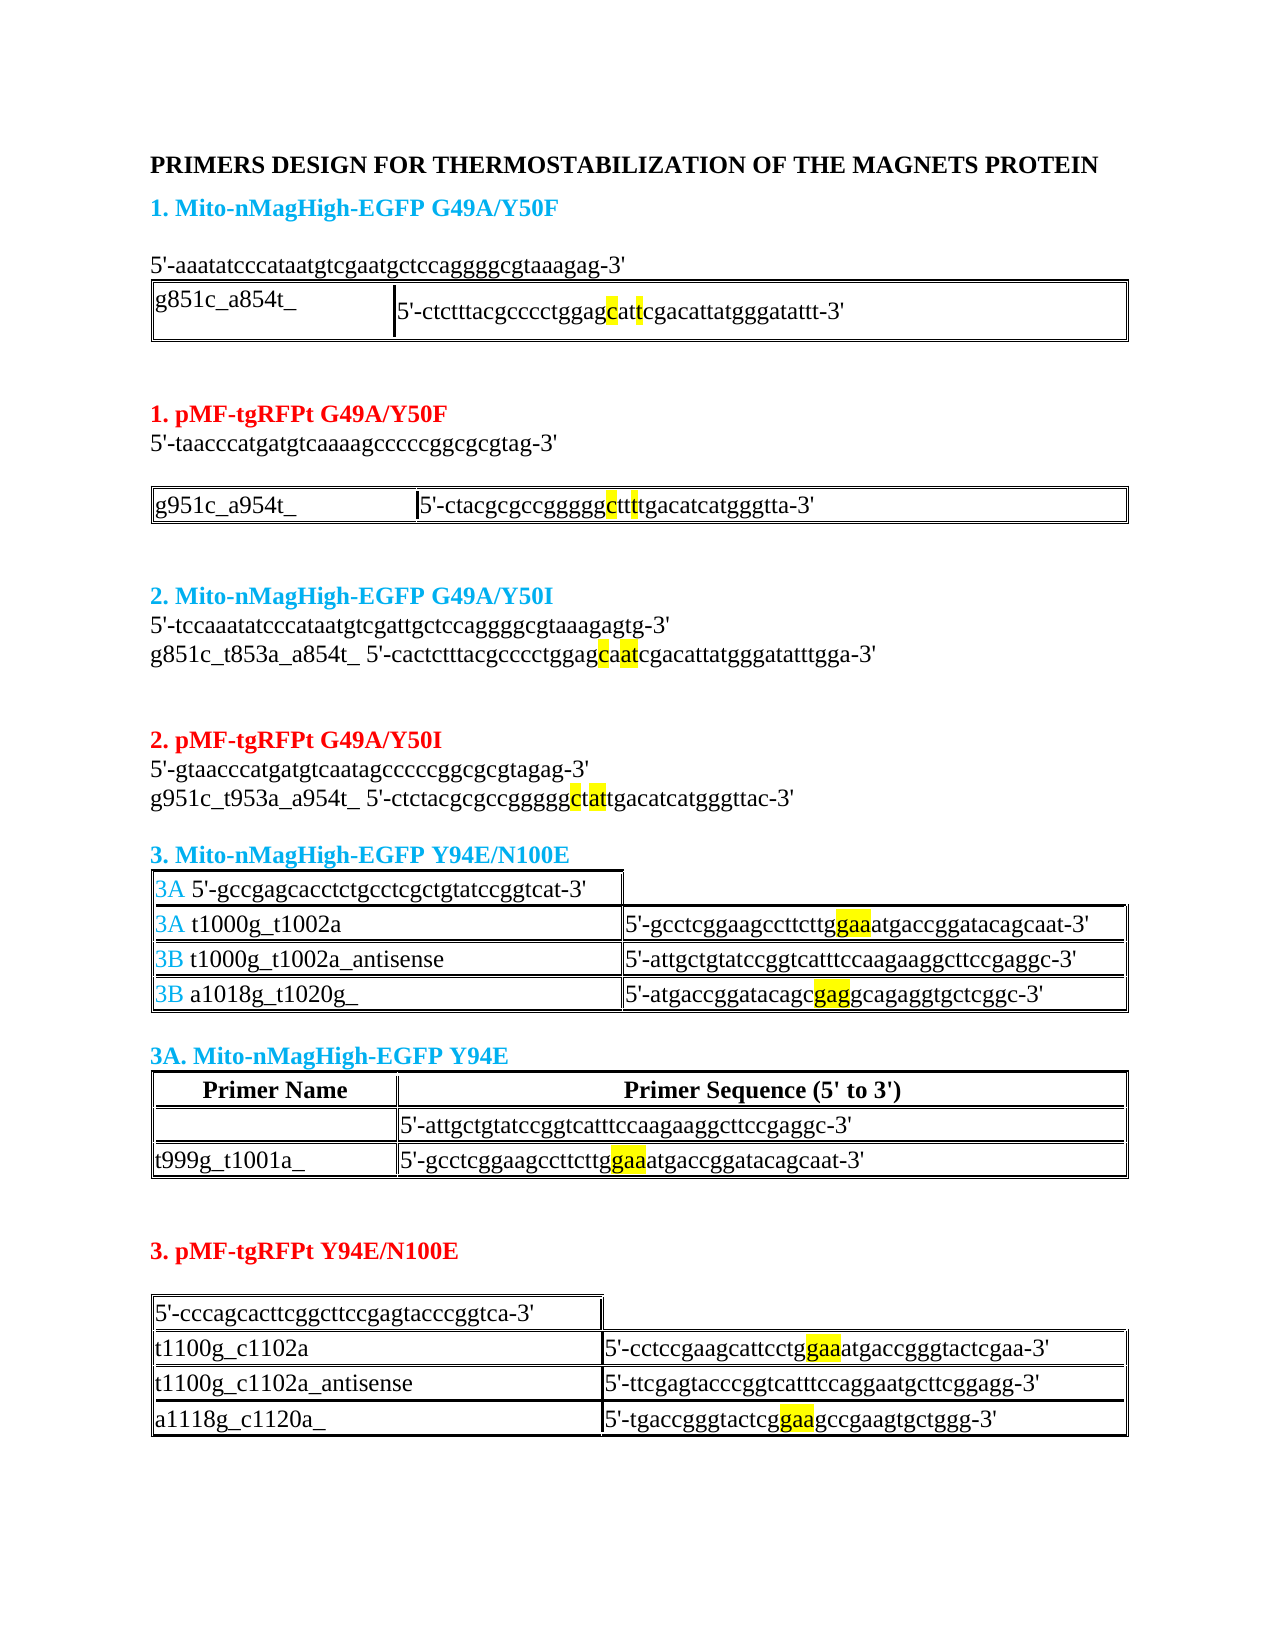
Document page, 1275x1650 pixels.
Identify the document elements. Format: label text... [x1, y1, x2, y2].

table_cell a1118g_c1120a_ [154, 1399, 602, 1434]
table_header 5'-cccagcacttcggcttccgagtacccggtca-3' [154, 1297, 602, 1329]
table_cell 5'-cctccgaagcattcctggaaatgaccgggtactcgaa-3' [602, 1329, 1127, 1364]
table_header g851c_a854t_ [154, 283, 394, 338]
table_header 5'-ctctttacgcccctggagcattcgacattatgggatattt-3' [394, 283, 1126, 338]
text 1. pMF-tgRFPt G49A/Y50F [150, 399, 1125, 428]
table_cell 5'-gcctcggaagccttcttggaaatgaccggatacagcaat-3' [624, 904, 1127, 939]
table_header Primer Sequence (5' to 3') [398, 1073, 1126, 1105]
table_cell 5'-attgctgtatccggtcatttccaagaaggcttccgaggc-3' [624, 939, 1126, 974]
table_cell 5'-gcctcggaagccttcttggaaatgaccggatacagcaat-3' [398, 1140, 1126, 1175]
text 5'-gtaacccatgatgtcaatagcccccggcgcgtagag-3' [150, 754, 1125, 783]
table_cell 5'-tgaccgggtactcggaagccgaagtgctggg-3' [602, 1399, 1126, 1434]
text 5'-aaatatcccataatgtcgaatgctccaggggcgtaaagag-3' [150, 251, 1125, 279]
table_header g951c_a954t_ [152, 487, 417, 521]
table_header Primer Name [154, 1073, 398, 1105]
table_cell t1100g_c1102a [152, 1329, 602, 1364]
table_cell 3B t1000g_t1002a_antisense [154, 939, 621, 974]
table_cell 3B a1018g_t1020g_ [154, 974, 622, 1009]
text g951c_t953a_a954t_ 5'-ctctacgcgccgggggctattgacatcatgggttac-3' [606, 783, 1125, 811]
text 2. pMF-tgRFPt G49A/Y50I [150, 725, 1125, 754]
text 5'-taacccatgatgtcaaaagcccccggcgcgtag-3' [150, 428, 1125, 457]
table_header 5'-ctacgcgccgggggcttttgacatcatgggtta-3' [417, 489, 1126, 521]
text 2. Mito-nMagHigh-EGFP G49A/Y50I [150, 581, 1125, 610]
table_cell t999g_t1001a_ [154, 1140, 398, 1175]
text g951c_t953a_a954t_ 5'-ctctacgcgccgggggctattgacatcatgggttac-3' [150, 783, 570, 811]
table_cell t1100g_c1102a_antisense [152, 1364, 602, 1399]
table_cell 5'-atgaccggatacagcgaggcagaggtgctcggc-3' [623, 974, 1126, 1009]
text 5'-tccaaatatcccataatgtcgattgctccaggggcgtaaagagtg-3' [150, 610, 1125, 639]
text 3. Mito-nMagHigh-EGFP Y94E/N100E [150, 840, 1125, 869]
text 3A. Mito-nMagHigh-EGFP Y94E [150, 1041, 1125, 1070]
table_cell 5'-attgctgtatccggtcatttccaagaaggcttccgaggc-3' [399, 1105, 1126, 1140]
table_cell 3A t1000g_t1002a [154, 904, 621, 939]
text 3. pMF-tgRFPt Y94E/N100E [150, 1236, 1125, 1265]
text g851c_t853a_a854t_ 5'-cactctttacgcccctggagcaatcgacattatgggatatttgga-3' [150, 639, 598, 668]
table_cell [154, 1105, 396, 1140]
text 1. Mito-nMagHigh-EGFP G49A/Y50F [150, 193, 1125, 222]
text g851c_t853a_a854t_ 5'-cactctttacgcccctggagcaatcgacattatgggatatttgga-3' [638, 639, 1125, 668]
text PRIMERS DESIGN FOR THERMOSTABILIZATION OF THE MAGNETS PROTEIN [150, 150, 1125, 179]
table_cell 5'-ttcgagtacccggtcatttccaggaatgcttcggagg-3' [602, 1364, 1127, 1399]
table_header 3A 5'-gccgagcacctctgcctcgctgtatccggtcat-3' [154, 872, 622, 904]
